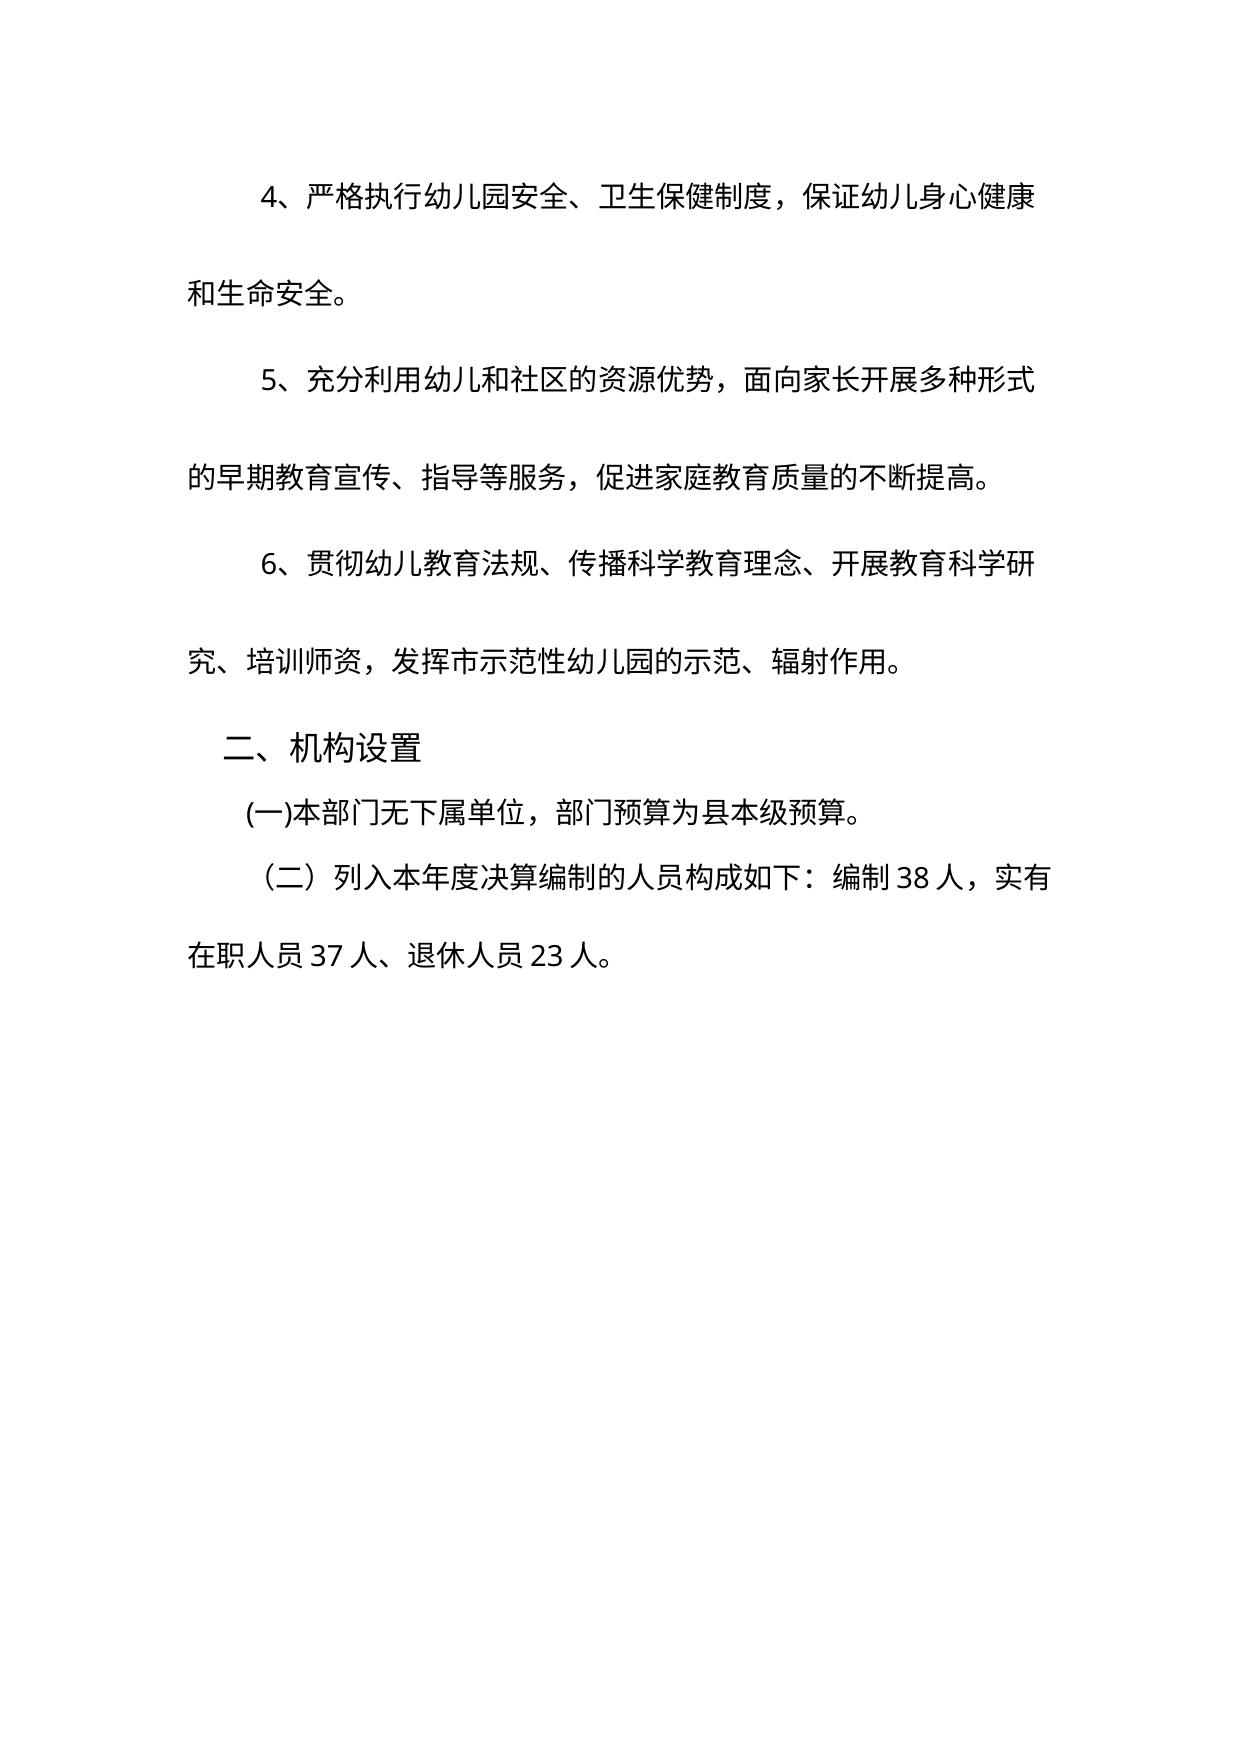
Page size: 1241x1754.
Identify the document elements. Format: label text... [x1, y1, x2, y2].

text 二、机构设置 [187, 713, 1053, 778]
list 贯彻幼儿教育法规、传播科学教育理念、开展教育科学研究、培训师资，发挥市示范性幼儿园的示范、辐射作用。 [187, 529, 1053, 692]
text (一)本部门无下属单位，部门预算为县本级预算。 [187, 778, 1053, 843]
list 严格执行幼儿园安全、卫生保健制度，保证幼儿身心健康和生命安全。 [187, 162, 1053, 324]
list 充分利用幼儿和社区的资源优势，面向家长开展多种形式的早期教育宣传、指导等服务，促进家庭教育质量的不断提高。 [187, 346, 1053, 508]
text （二）列入本年度决算编制的人员构成如下：编制38人，实有在职人员37人、退休人员23人。 [187, 843, 1053, 986]
